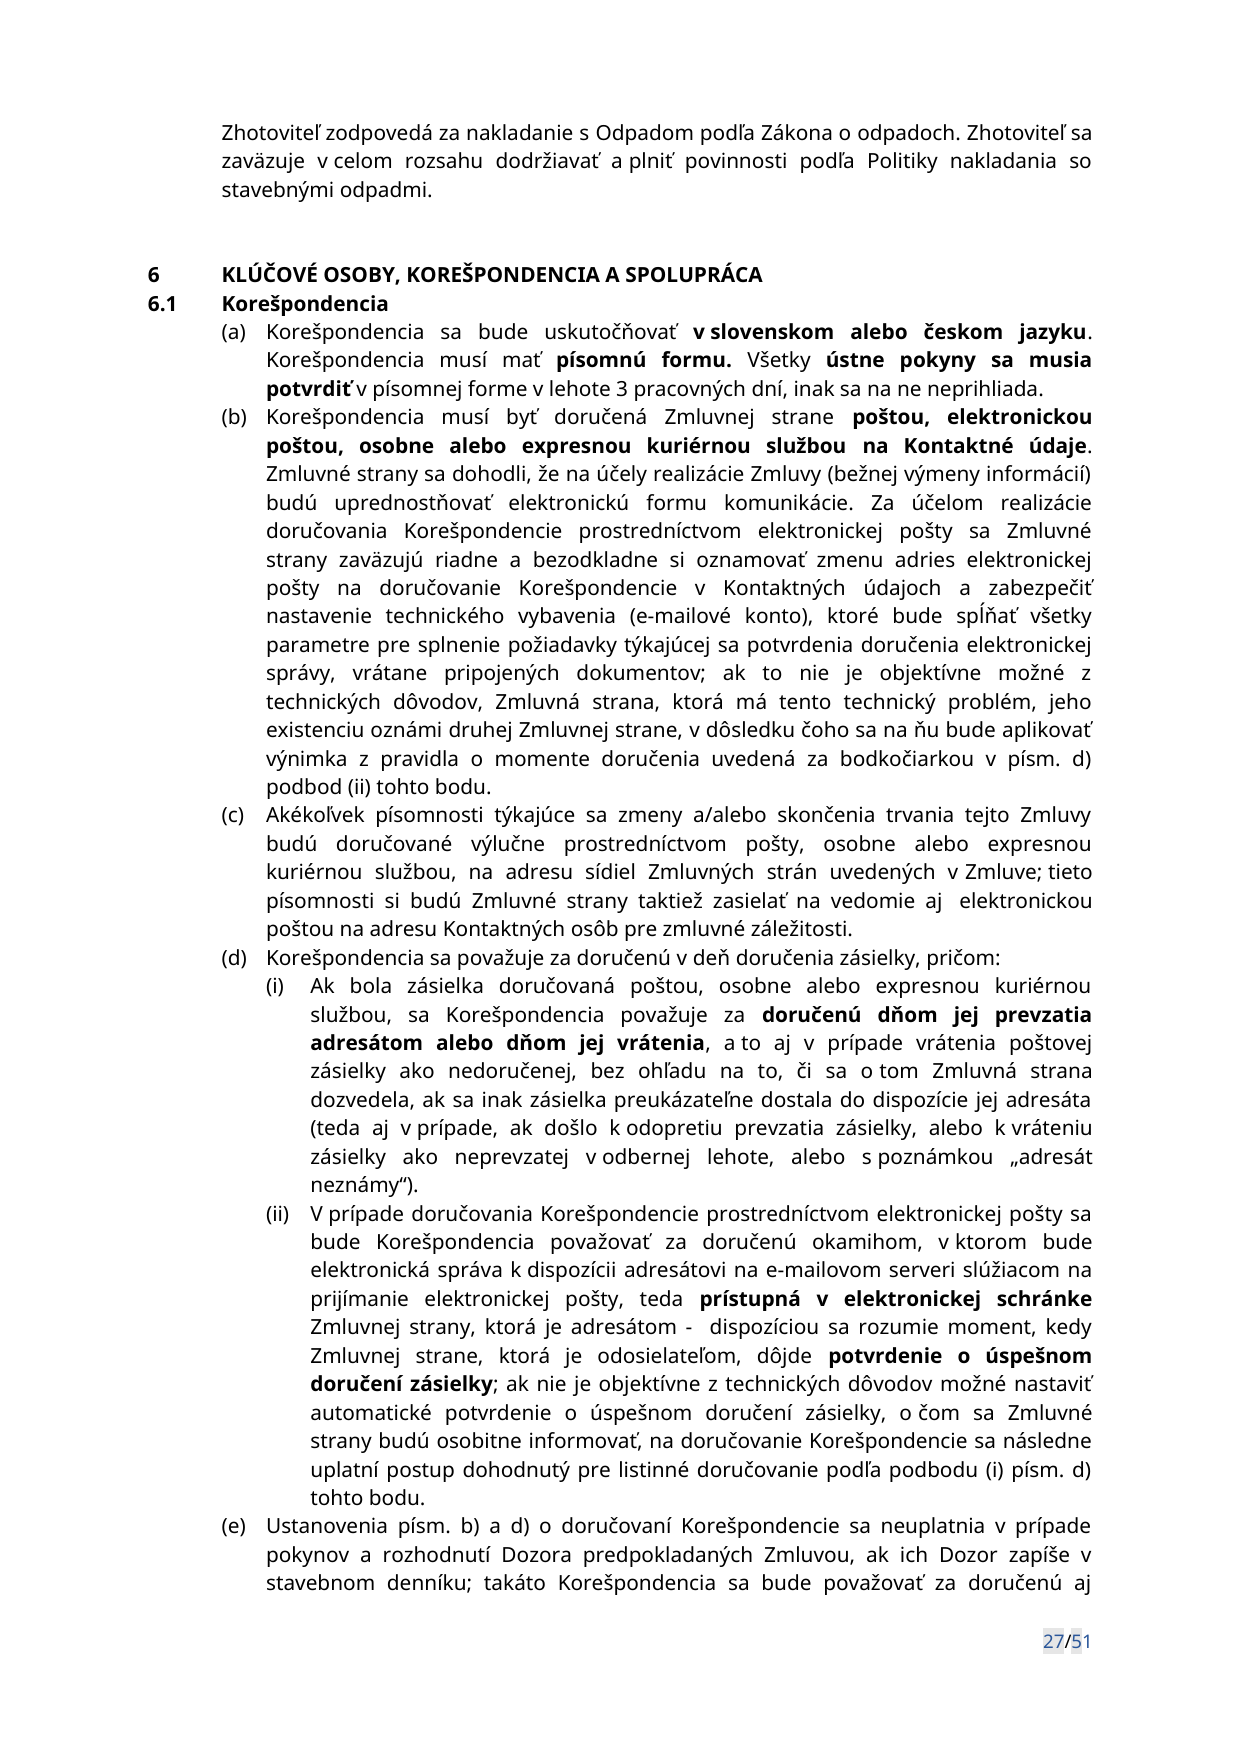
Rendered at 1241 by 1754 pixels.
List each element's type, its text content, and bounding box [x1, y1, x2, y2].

text (d) Korešpondencia sa považuje za doručenú v deň doručenia zásielky, pričom: [221, 943, 1093, 971]
text (a) Korešpondencia sa bude uskutočňovať v slovenskom alebo českom jazyku. Korešpondencia musí mať písomnú formu. Všetky ústne pokyny sa musia potvrdiť v písomnej forme v lehote 3 pracovných dní, inak sa na ne neprihliada. [221, 317, 1093, 402]
text Zhotoviteľ zodpovedá za nakladanie s Odpadom podľa Zákona o odpadoch. Zhotoviteľ sa zaväzuje v celom rozsahu dodržiavať a plniť povinnosti podľa Politiky nakladania so stavebnými odpadmi. [221, 118, 1093, 203]
text 6.1 Korešpondencia [148, 289, 1093, 317]
text (i) Ak bola zásielka doručovaná poštou, osobne alebo expresnou kuriérnou službou, sa Korešpondencia považuje za doručenú dňom jej prevzatia adresátom alebo dňom jej vrátenia, a to aj v prípade vrátenia poštovej zásielky ako nedoručenej, bez ohľadu na to, či sa o tom Zmluvná strana dozvedela, ak sa inak zásielka preukázateľne dostala do dispozície jej adresáta (teda aj v prípade, ak došlo k odopretiu prevzatia zásielky, alebo k vráteniu zásielky ako neprevzatej v odbernej lehote, alebo s poznámkou „adresát neznámy“). [266, 971, 1093, 1199]
text 6 KLÚČOVÉ OSOBY, KOREŠPONDENCIA A SPOLUPRÁCA [148, 260, 1093, 289]
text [221, 1512, 1093, 1597]
text (c) Akékoľvek písomnosti týkajúce sa zmeny a/alebo skončenia trvania tejto Zmluvy budú doručované výlučne prostredníctvom pošty, osobne alebo expresnou kuriérnou službou, na adresu sídiel Zmluvných strán uvedených v Zmluve; tieto písomnosti si budú Zmluvné strany taktiež zasielať na vedomie aj elektronickou poštou na adresu Kontaktných osôb pre zmluvné záležitosti. [221, 801, 1093, 943]
text (b) Korešpondencia musí byť doručená Zmluvnej strane poštou, elektronickou poštou, osobne alebo expresnou kuriérnou službou na Kontaktné údaje. Zmluvné strany sa dohodli, že na účely realizácie Zmluvy (bežnej výmeny informácií) budú uprednostňovať elektronickú formu komunikácie. Za účelom realizácie doručovania Korešpondencie prostredníctvom elektronickej pošty sa Zmluvné strany zaväzujú riadne a bezodkladne si oznamovať zmenu adries elektronickej pošty na doručovanie Korešpondencie v Kontaktných údajoch a zabezpečiť nastavenie technického vybavenia (e-mailové konto), ktoré bude spĺňať všetky parametre pre splnenie požiadavky týkajúcej sa potvrdenia doručenia elektronickej správy, vrátane pripojených dokumentov; ak to nie je objektívne možné z technických dôvodov, Zmluvná strana, ktorá má tento technický problém, jeho existenciu oznámi druhej Zmluvnej strane, v dôsledku čoho sa na ňu bude aplikovať výnimka z pravidla o momente doručenia uvedená za bodkočiarkou v písm. d) podbod (ii) tohto bodu. [221, 402, 1093, 801]
text (ii) V prípade doručovania Korešpondencie prostredníctvom elektronickej pošty sa bude Korešpondencia považovať za doručenú okamihom, v ktorom bude elektronická správa k dispozícii adresátovi na e-mailovom serveri slúžiacom na prijímanie elektronickej pošty, teda prístupná v elektronickej schránke Zmluvnej strany, ktorá je adresátom - dispozíciou sa rozumie moment, kedy Zmluvnej strane, ktorá je odosielateľom, dôjde potvrdenie o úspešnom doručení zásielky; ak nie je objektívne z technických dôvodov možné nastaviť automatické potvrdenie o úspešnom doručení zásielky, o čom sa Zmluvné strany budú osobitne informovať, na doručovanie Korešpondencie sa následne uplatní postup dohodnutý pre listinné doručovanie podľa podbodu (i) písm. d) tohto bodu. [266, 1199, 1093, 1512]
